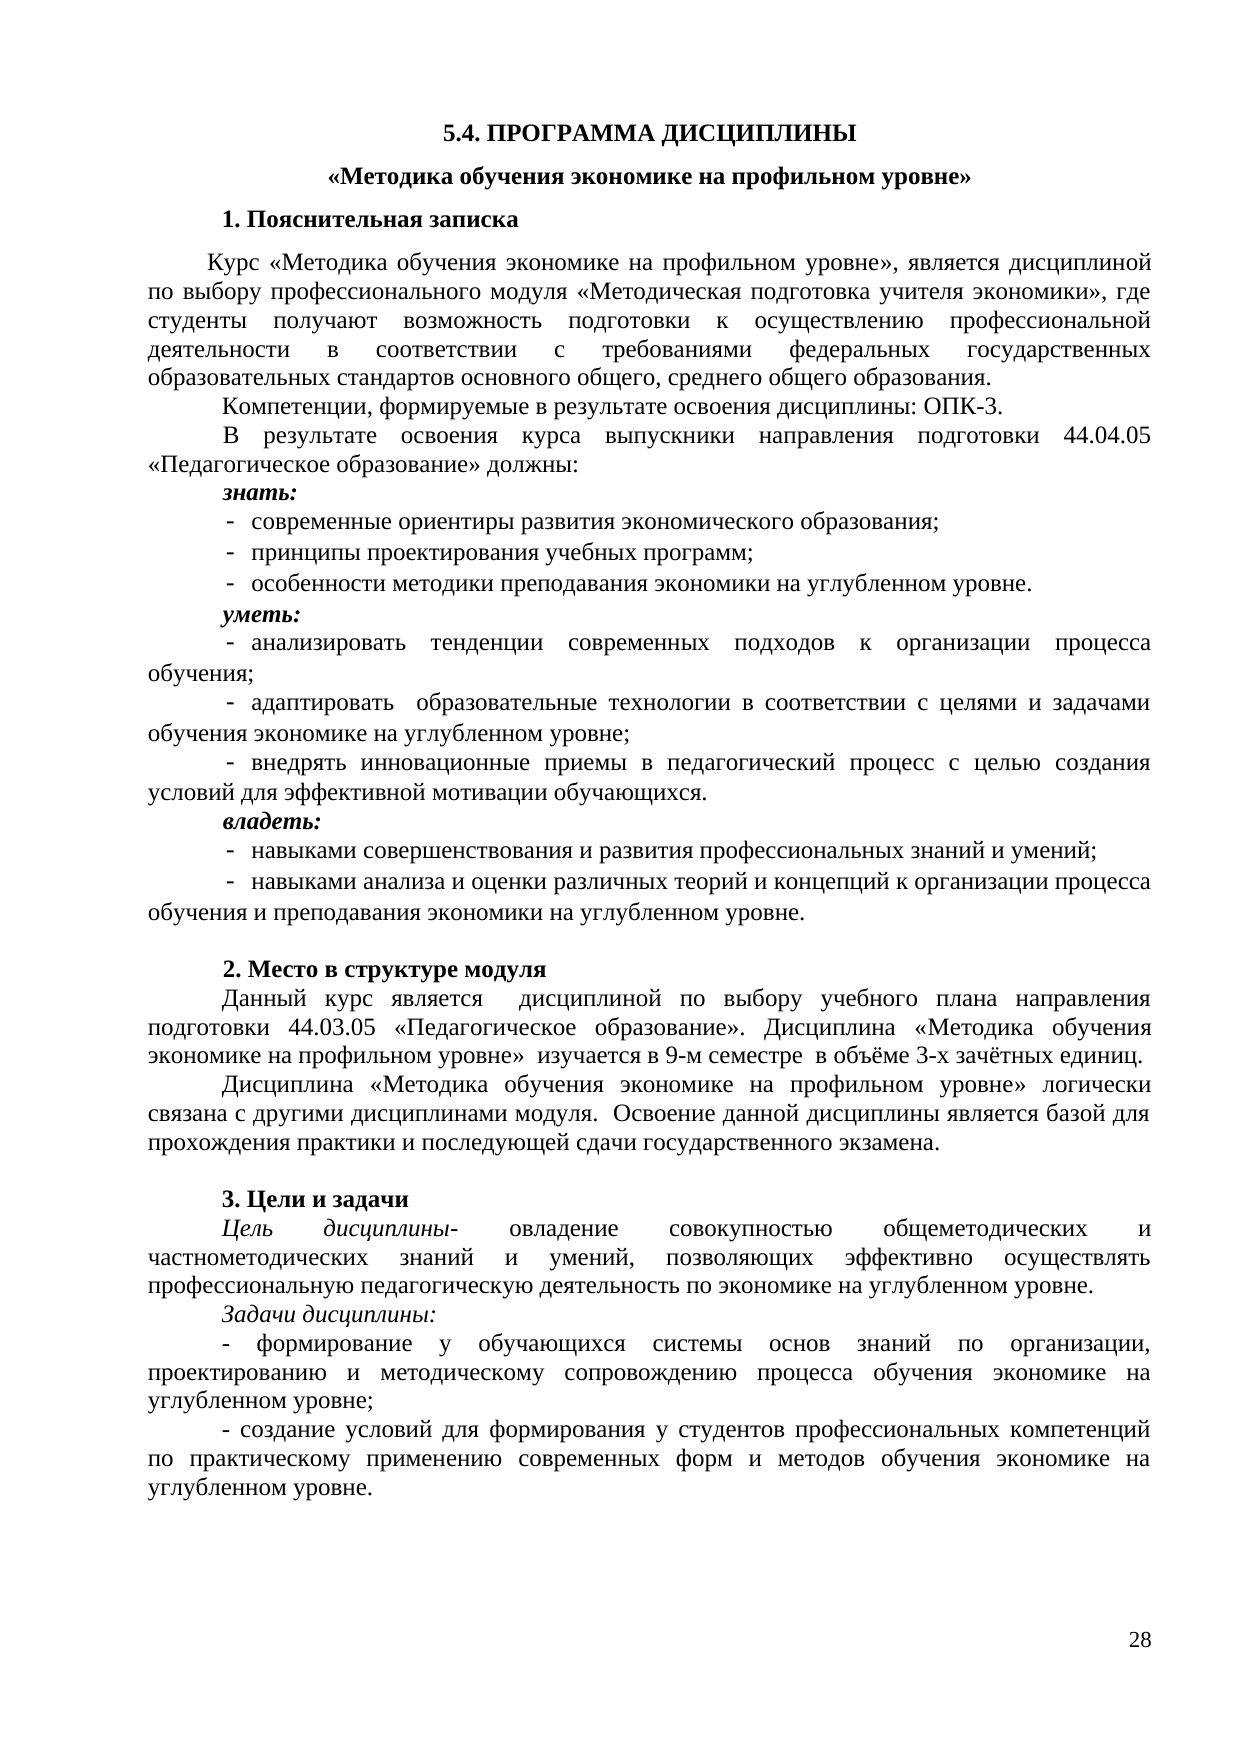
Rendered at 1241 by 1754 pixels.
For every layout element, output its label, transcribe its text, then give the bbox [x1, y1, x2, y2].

text 2. Место в структуре модуля [148, 954, 1152, 983]
text Курс «Методика обучения экономике на профильном уровне», является дисциплиной по выбору профессионального модуля «Методическая подготовка учителя экономики», где студенты получают возможность подготовки к осуществлению профессиональной деятельности в соответствии с требованиями федеральных государственных образовательных стандартов основного общего, среднего общего образования. [148, 247, 1152, 391]
text 5.4. ПРОГРАММА ДИСЦИПЛИНЫ [148, 118, 1152, 147]
list особенности методики преподавания экономики на углубленном уровне. [148, 568, 1152, 599]
text Данный курс является дисциплиной по выбору учебного плана направления подготовки 44.03.05 «Педагогическое образование». Дисциплина «Методика обучения экономике на профильном уровне» изучается в 9-м семестре в объёме 3-х зачётных единиц. [148, 983, 1152, 1069]
list адаптировать образовательные технологии в соответствии с целями и задачами обучения экономике на углубленном уровне; [148, 687, 1152, 747]
text «Методика обучения экономике на профильном уровне» [148, 161, 1152, 190]
text уметь: [148, 599, 1152, 627]
text владеть: [148, 806, 1152, 835]
text Цель дисциплины- овладение совокупностью общеметодических и частнометодических знаний и умений, позволяющих эффективно осуществлять профессиональную педагогическую деятельность по экономике на углубленном уровне. [148, 1213, 1152, 1299]
text Компетенции, формируемые в результате освоения дисциплины: ОПК-3. [148, 391, 1152, 420]
text - создание условий для формирования у студентов профессиональных компетенций по практическому применению современных форм и методов обучения экономике на углубленном уровне. [148, 1414, 1152, 1500]
text Задачи дисциплины: [148, 1299, 1152, 1328]
text Дисциплина «Методика обучения экономике на профильном уровне» логически связана с другими дисциплинами модуля. Освоение данной дисциплины является базой для прохождения практики и последующей сдачи государственного экзамена. [148, 1069, 1152, 1155]
text 1. Пояснительная записка [148, 204, 1152, 233]
text В результате освоения курса выпускники направления подготовки 44.04.05 «Педагогическое образование» должны: [148, 420, 1152, 477]
text - формирование у обучающихся системы основ знаний по организации, проектированию и методическому сопровождению процесса обучения экономике на углубленном уровне; [148, 1328, 1152, 1414]
list принципы проектирования учебных программ; [148, 537, 1152, 568]
list навыками совершенствования и развития профессиональных знаний и умений; [148, 835, 1152, 866]
text 3. Цели и задачи [148, 1184, 1152, 1213]
list внедрять инновационные приемы в педагогический процесс с целью создания условий для эффективной мотивации обучающихся. [148, 747, 1152, 806]
list анализировать тенденции современных подходов к организации процесса обучения; [148, 627, 1152, 687]
list навыками анализа и оценки различных теорий и концепций к организации процесса обучения и преподавания экономики на углубленном уровне. [148, 866, 1152, 925]
list современные ориентиры развития экономического образования; [148, 506, 1152, 537]
text знать: [148, 477, 1152, 506]
